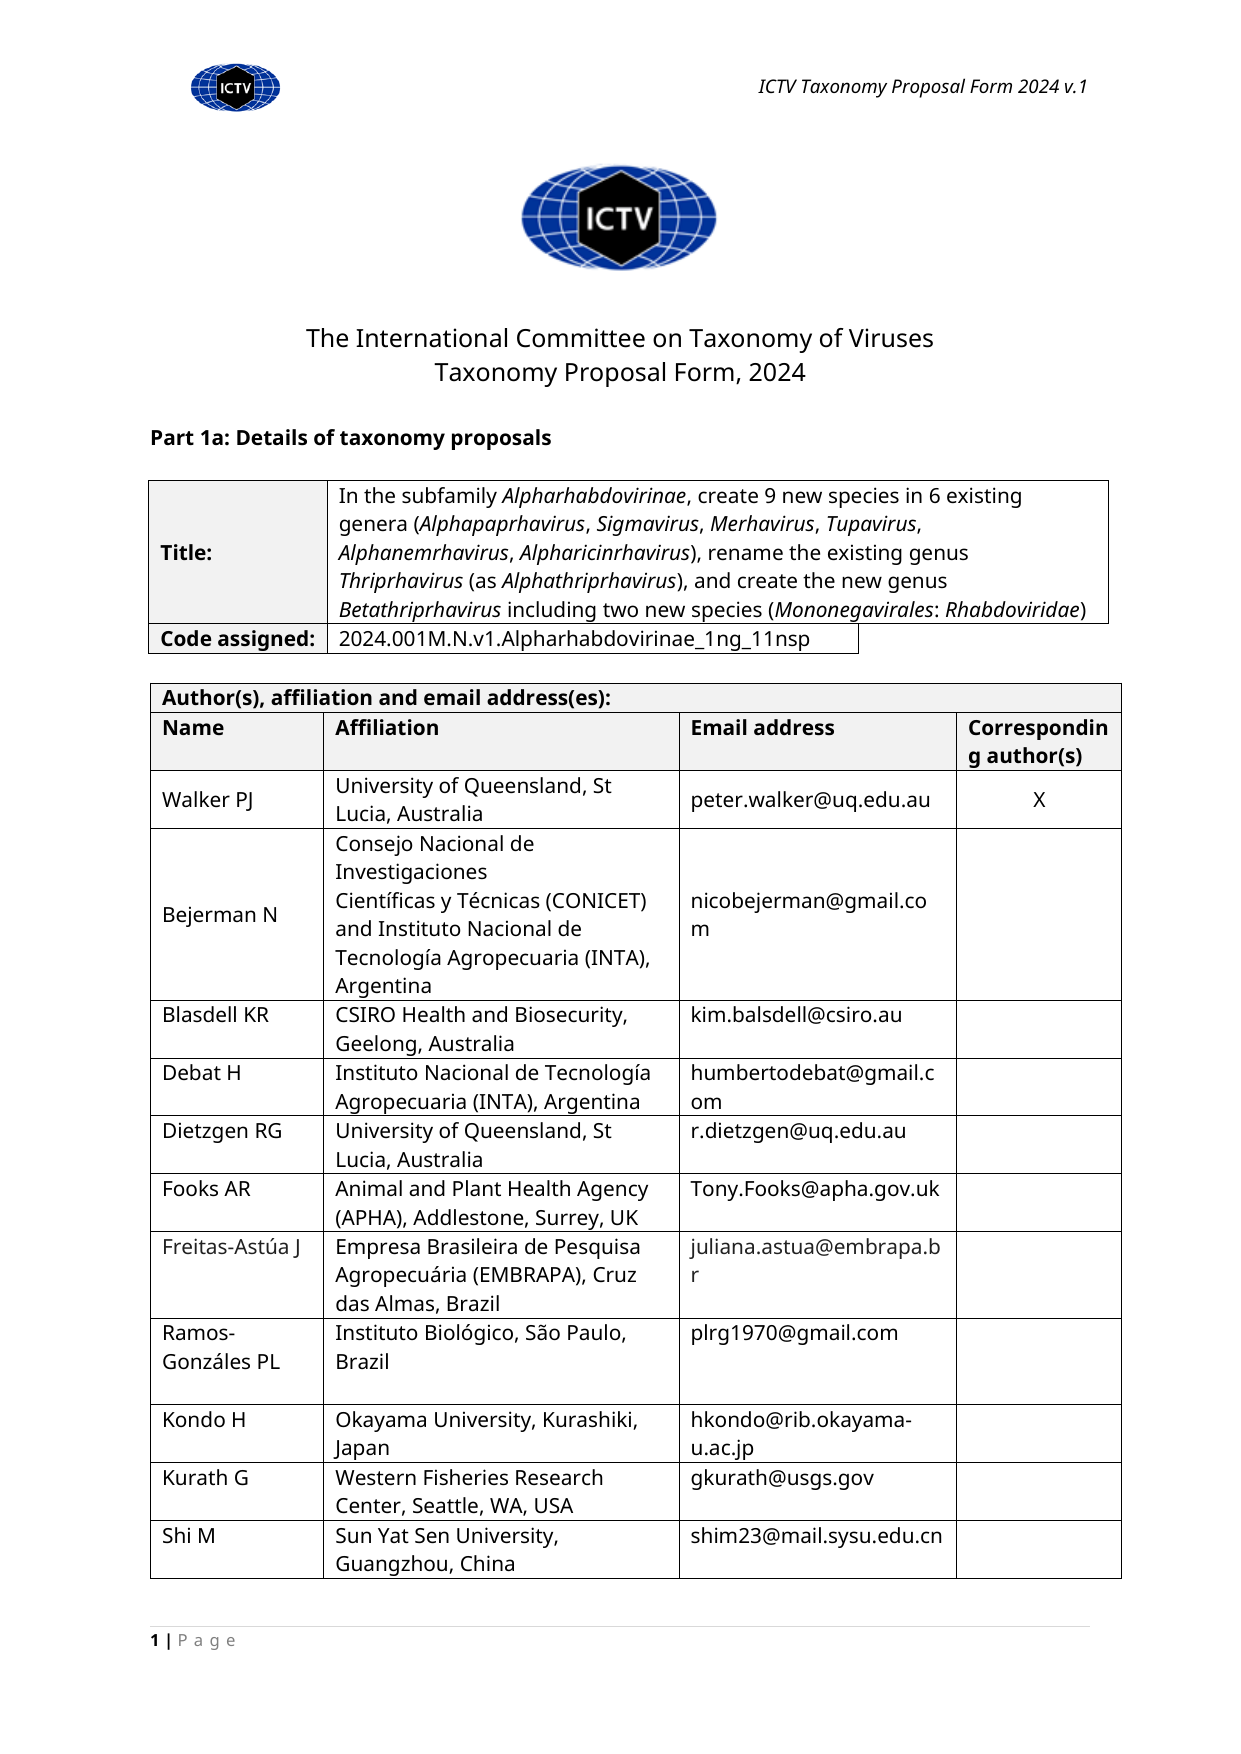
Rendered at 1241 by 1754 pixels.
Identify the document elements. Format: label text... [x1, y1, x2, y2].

table_cell gkurath@usgs.gov [680, 1463, 956, 1520]
table_cell X [957, 771, 1121, 828]
table_cell Sun Yat Sen University, Guangzhou, China [324, 1521, 679, 1578]
table_cell [957, 1059, 1121, 1115]
picture [519, 150, 721, 274]
text The International Committee on Taxonomy of Viruses [150, 321, 1090, 355]
table_cell [957, 1319, 1121, 1404]
table_cell [957, 1001, 1121, 1057]
table_cell Corresponding author(s) [957, 713, 1121, 770]
table_cell [957, 1232, 1121, 1317]
table_cell Affiliation [324, 713, 679, 770]
table_cell r.dietzgen@uq.edu.au [680, 1116, 956, 1173]
table_cell [957, 1405, 1121, 1462]
table_cell Western Fisheries Research Center, Seattle, WA, USA [324, 1463, 679, 1520]
table_cell Blasdell KR [151, 1001, 323, 1057]
text Part 1a: Details of taxonomy proposals [150, 423, 1090, 452]
table_header Title: [149, 481, 327, 623]
table_cell Animal and Plant Health Agency (APHA), Addlestone, Surrey, UK [324, 1174, 679, 1231]
picture [190, 56, 282, 113]
table_cell Instituto Biológico, São Paulo, Brazil [324, 1319, 679, 1404]
table_cell Name [151, 713, 323, 770]
table_cell Okayama University, Kurashiki, Japan [324, 1405, 679, 1462]
table_cell juliana.astua@embrapa.br [680, 1232, 956, 1317]
table_cell Shi M [151, 1521, 323, 1578]
table_cell Code assigned: [149, 624, 327, 653]
table_cell Bejerman N [151, 829, 323, 999]
table_cell Tony.Fooks@apha.gov.uk [680, 1174, 956, 1231]
table_cell CSIRO Health and Biosecurity, Geelong, Australia [324, 1001, 679, 1057]
table_cell Walker PJ [151, 771, 323, 828]
table_cell Debat H [151, 1059, 323, 1115]
table_cell University of Queensland, St Lucia, Australia [324, 771, 679, 828]
table_cell humbertodebat@gmail.com [680, 1059, 956, 1115]
table_cell hkondo@rib.okayama-u.ac.jp [680, 1405, 956, 1462]
table_cell Kurath G [151, 1463, 323, 1520]
table_cell 2024.001M.N.v1.Alpharhabdovirinae_1ng_11nsp [328, 624, 858, 653]
table_cell Empresa Brasileira de Pesquisa Agropecuária (EMBRAPA), Cruz das Almas, Brazil [324, 1232, 679, 1317]
table_cell shim23@mail.sysu.edu.cn [680, 1521, 956, 1578]
table_header In the subfamily Alpharhabdovirinae, create 9 new species in 6 existing genera (Alphapaprhavirus, Sigmavirus, Merhavirus, Tupavirus, Alphanemrhavirus, Alpharicinrhavirus), rename the existing genus Thriprhavirus (as Alphathriprhavirus), and create the new genus Betathriprhavirus including two new species (Mononegavirales: Rhabdoviridae) [328, 481, 1108, 623]
table_cell [957, 1463, 1121, 1520]
table_cell Instituto Nacional de Tecnología Agropecuaria (INTA), Argentina [324, 1059, 679, 1115]
table_header Author(s), affiliation and email address(es): [151, 684, 1121, 712]
table_cell Fooks AR [151, 1174, 323, 1231]
table_cell Consejo Nacional de Investigaciones Científicas y Técnicas (CONICET) and Instituto Nacional de Tecnología Agropecuaria (INTA), Argentina [324, 829, 679, 999]
text Taxonomy Proposal Form, 2024 [150, 355, 1090, 389]
table_cell Freitas-Astúa J [151, 1232, 323, 1317]
table_cell Ramos-Gonzáles PL [151, 1319, 323, 1404]
table_cell kim.balsdell@csiro.au [680, 1001, 956, 1057]
table_cell Dietzgen RG [151, 1116, 323, 1173]
table_cell nicobejerman@gmail.com [680, 829, 956, 999]
table_cell University of Queensland, St Lucia, Australia [324, 1116, 679, 1173]
table_cell [957, 1174, 1121, 1231]
table_cell [957, 1116, 1121, 1173]
table_cell Kondo H [151, 1405, 323, 1462]
table_cell Email address [680, 713, 956, 770]
table_cell plrg1970@gmail.com [680, 1319, 956, 1404]
table_cell peter.walker@uq.edu.au [680, 771, 956, 828]
table_cell [957, 829, 1121, 999]
table_cell [957, 1521, 1121, 1578]
